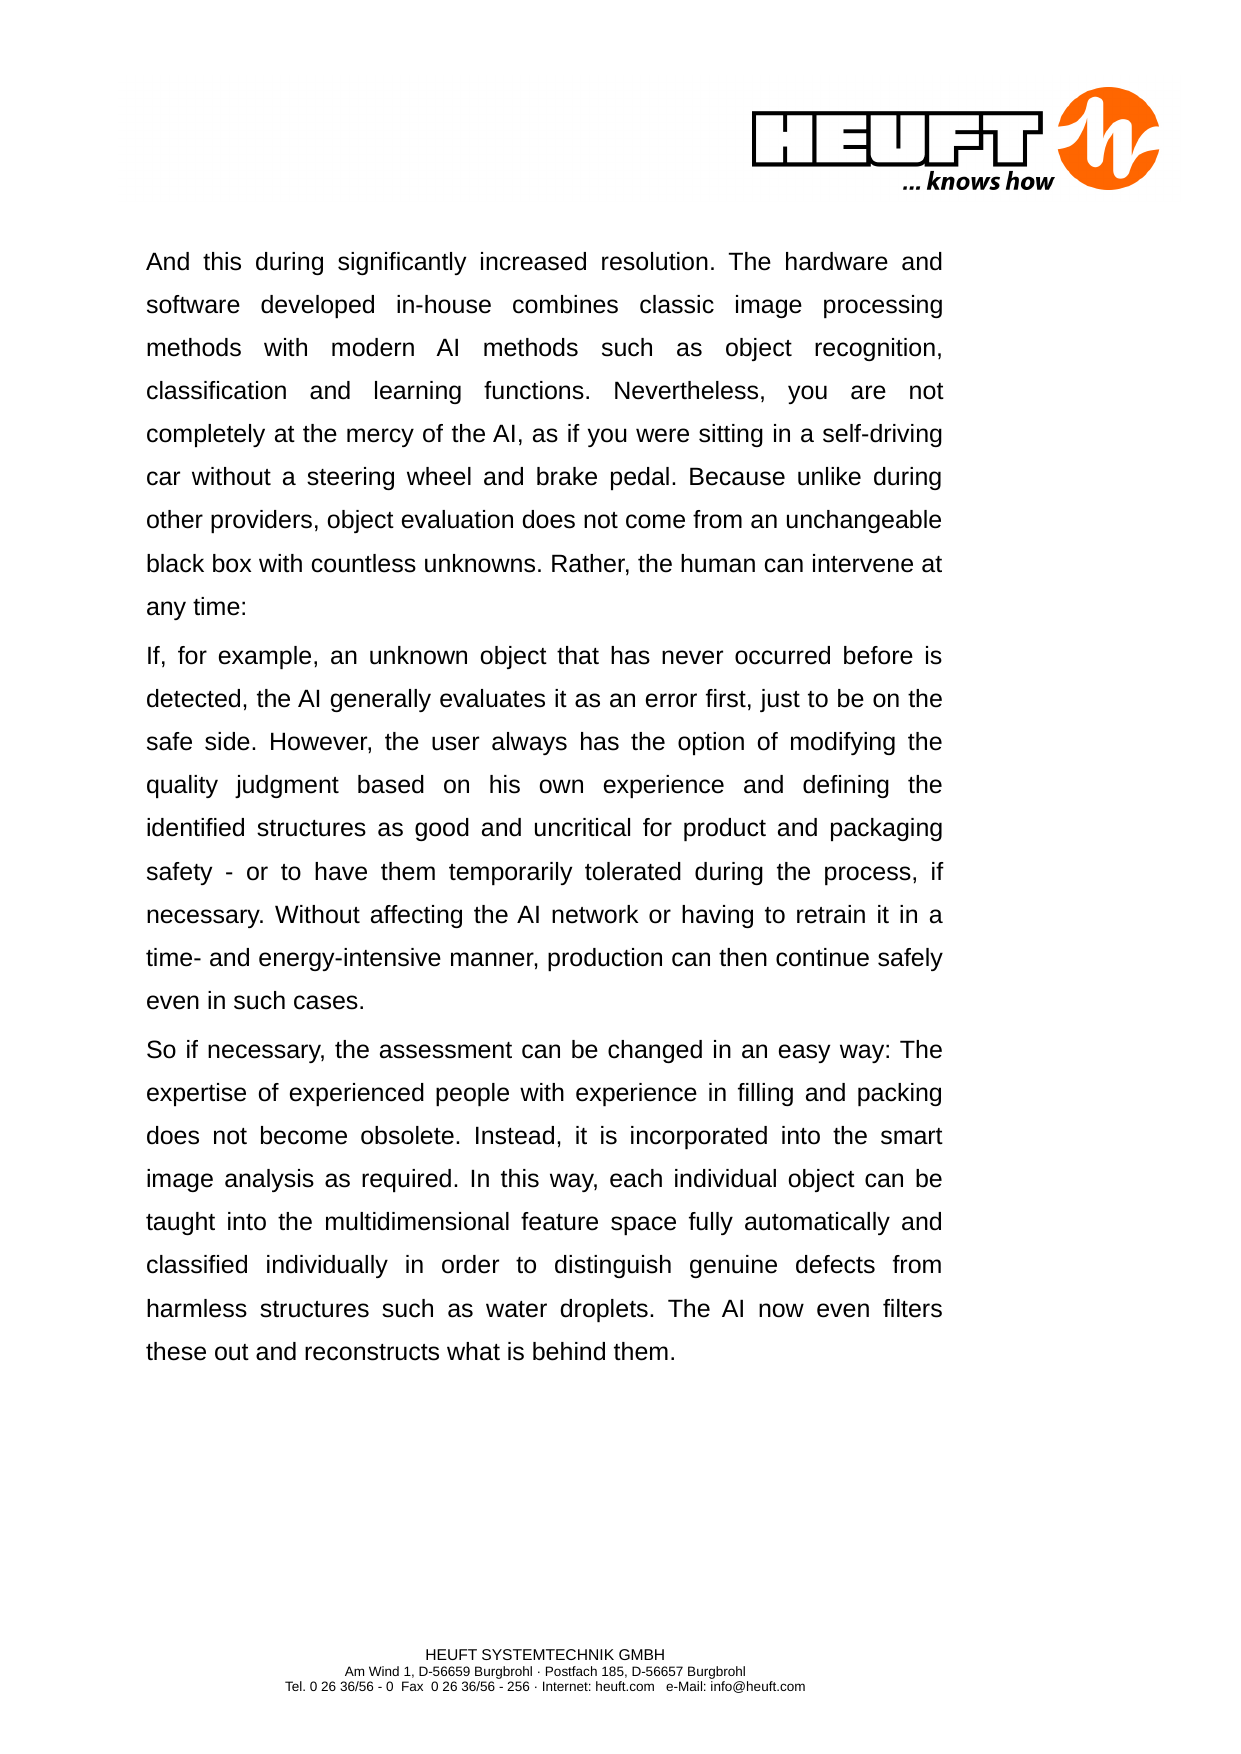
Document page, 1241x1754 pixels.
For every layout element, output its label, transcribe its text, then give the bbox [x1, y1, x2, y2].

text So if necessary, the assessment can be changed in an easy way: The expertise of experienced people with experience in filling and packing does not become obsolete. Instead, it is incorporated into the smart image analysis as required. In this way, each individual object can be taught into the multidimensional feature space fully automatically and classified individually in order to distinguish genuine defects from harmless structures such as water droplets. The AI now even filters these out and reconstructs what is behind them. [146, 1035, 944, 1366]
picture [118, 75, 1181, 202]
text And this during significantly increased resolution. The hardware and software developed in-house combines classic image processing methods with modern AI methods such as object recognition, classification and learning functions. Nevertheless, you are not completely at the mercy of the AI, as if you were sitting in a self-driving car without a steering wheel and brake pedal. Because unlike during other providers, object evaluation does not come from an unchangeable black box with countless unknowns. Rather, the human can intervene at any time: [146, 247, 944, 621]
text If, for example, an unknown object that has never occurred before is detected, the AI generally evaluates it as an error first, just to be on the safe side. However, the user always has the option of modifying the quality judgment based on his own experience and defining the identified structures as good and uncritical for product and packaging safety - or to have them temporarily tolerated during the process, if necessary. Without affecting the AI network or having to retrain it in a time- and energy-intensive manner, production can then continue safely even in such cases. [146, 641, 944, 1014]
